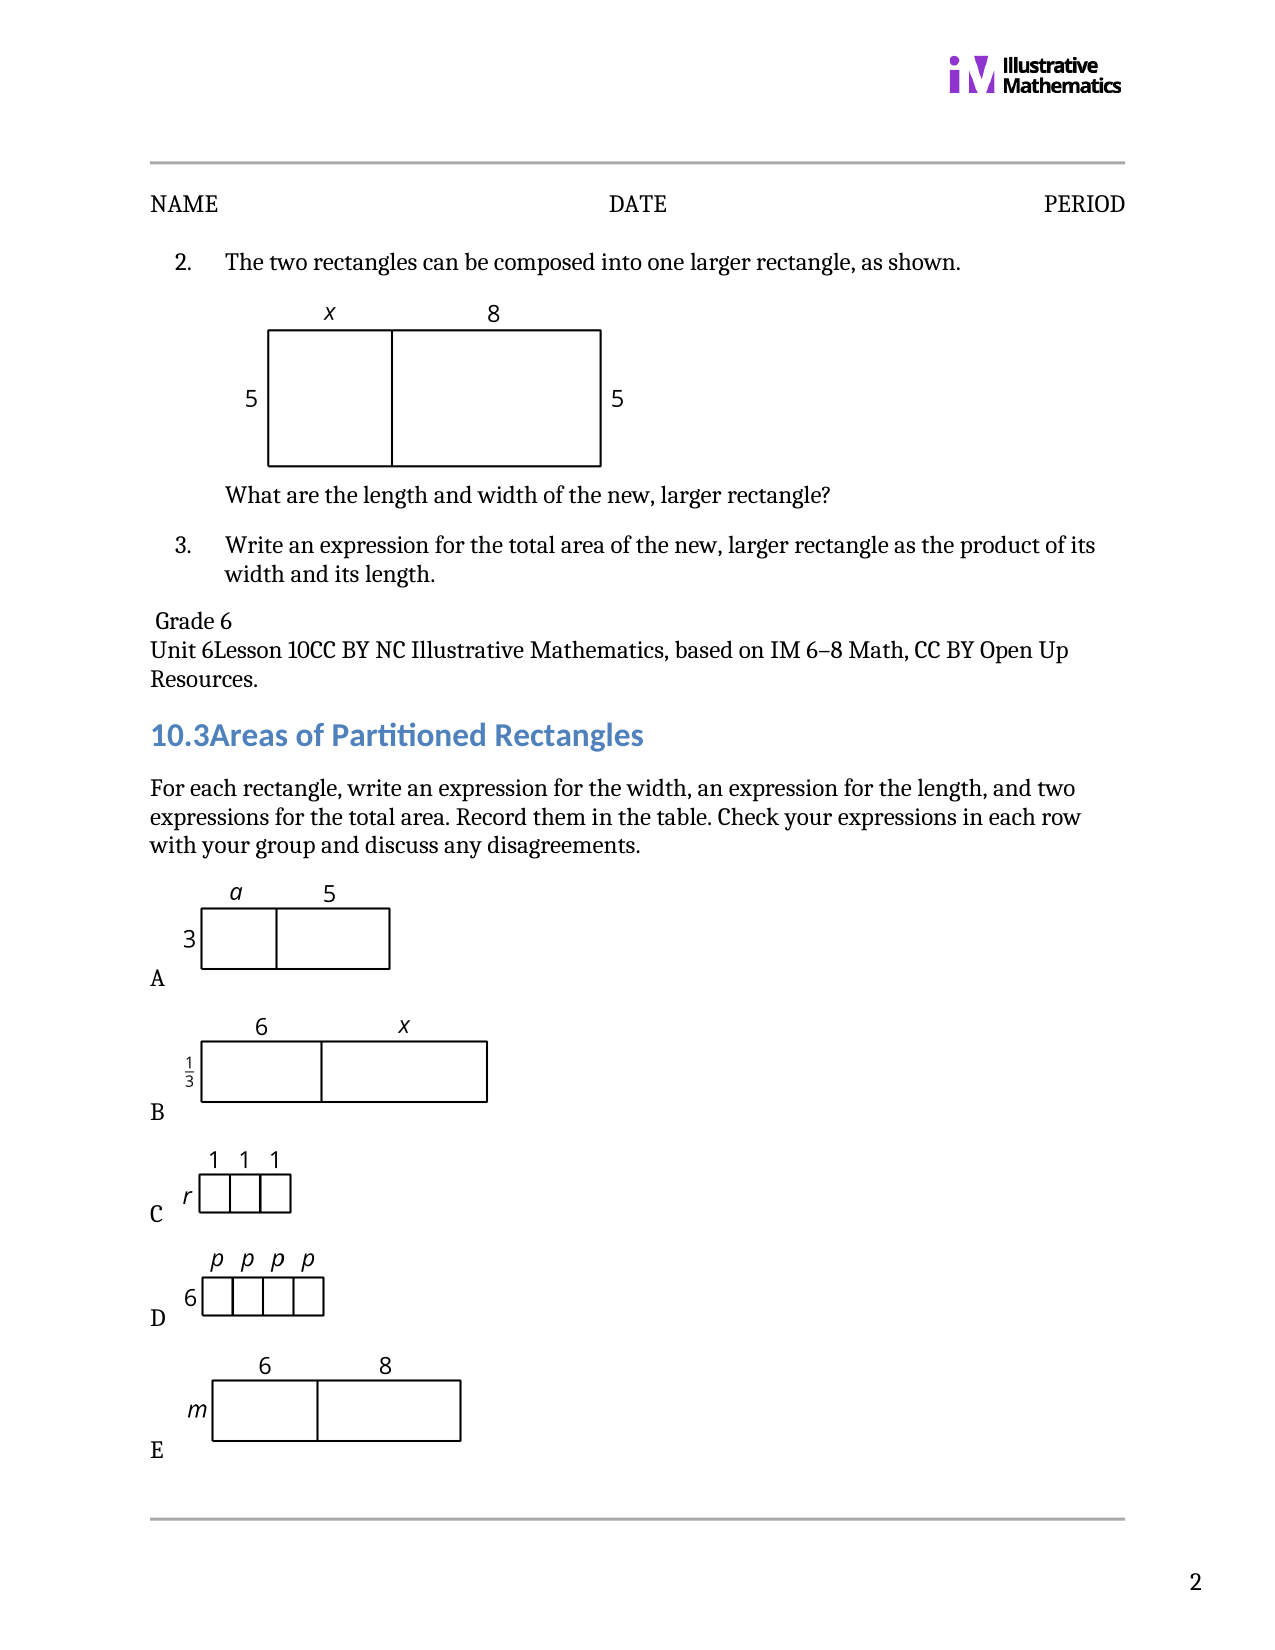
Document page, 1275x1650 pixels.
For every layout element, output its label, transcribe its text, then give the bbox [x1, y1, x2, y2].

list What are the length and width of the new, larger rectangle? [175, 481, 1125, 510]
list The two rectangles can be composed into one larger rectangle, as shown. [175, 247, 1125, 276]
picture [181, 1145, 298, 1223]
text D [150, 1248, 1125, 1332]
picture [183, 878, 397, 987]
picture [184, 1247, 330, 1326]
picture [182, 1351, 468, 1459]
text Grade 6 Unit 6Lesson 10CC BY NC Illustrative Mathematics, based on IM 6–8 Math, CC BY Open Up Resources. [150, 607, 1125, 693]
picture [243, 297, 685, 472]
picture [949, 55, 1121, 93]
text For each rectangle, write an expression for the width, an expression for the length, and two expressions for the total area. Record them in the table. Check your expressions in each row with your group and discuss any disagreements. [150, 774, 1125, 860]
text C [150, 1145, 1125, 1229]
list Write an expression for the total area of the new, larger rectangle as the product of its width and its length. [175, 531, 1125, 588]
subtitle 10.3Areas of Partitioned Rectangles [150, 714, 1125, 755]
picture [183, 1011, 517, 1120]
text A [150, 879, 1125, 993]
